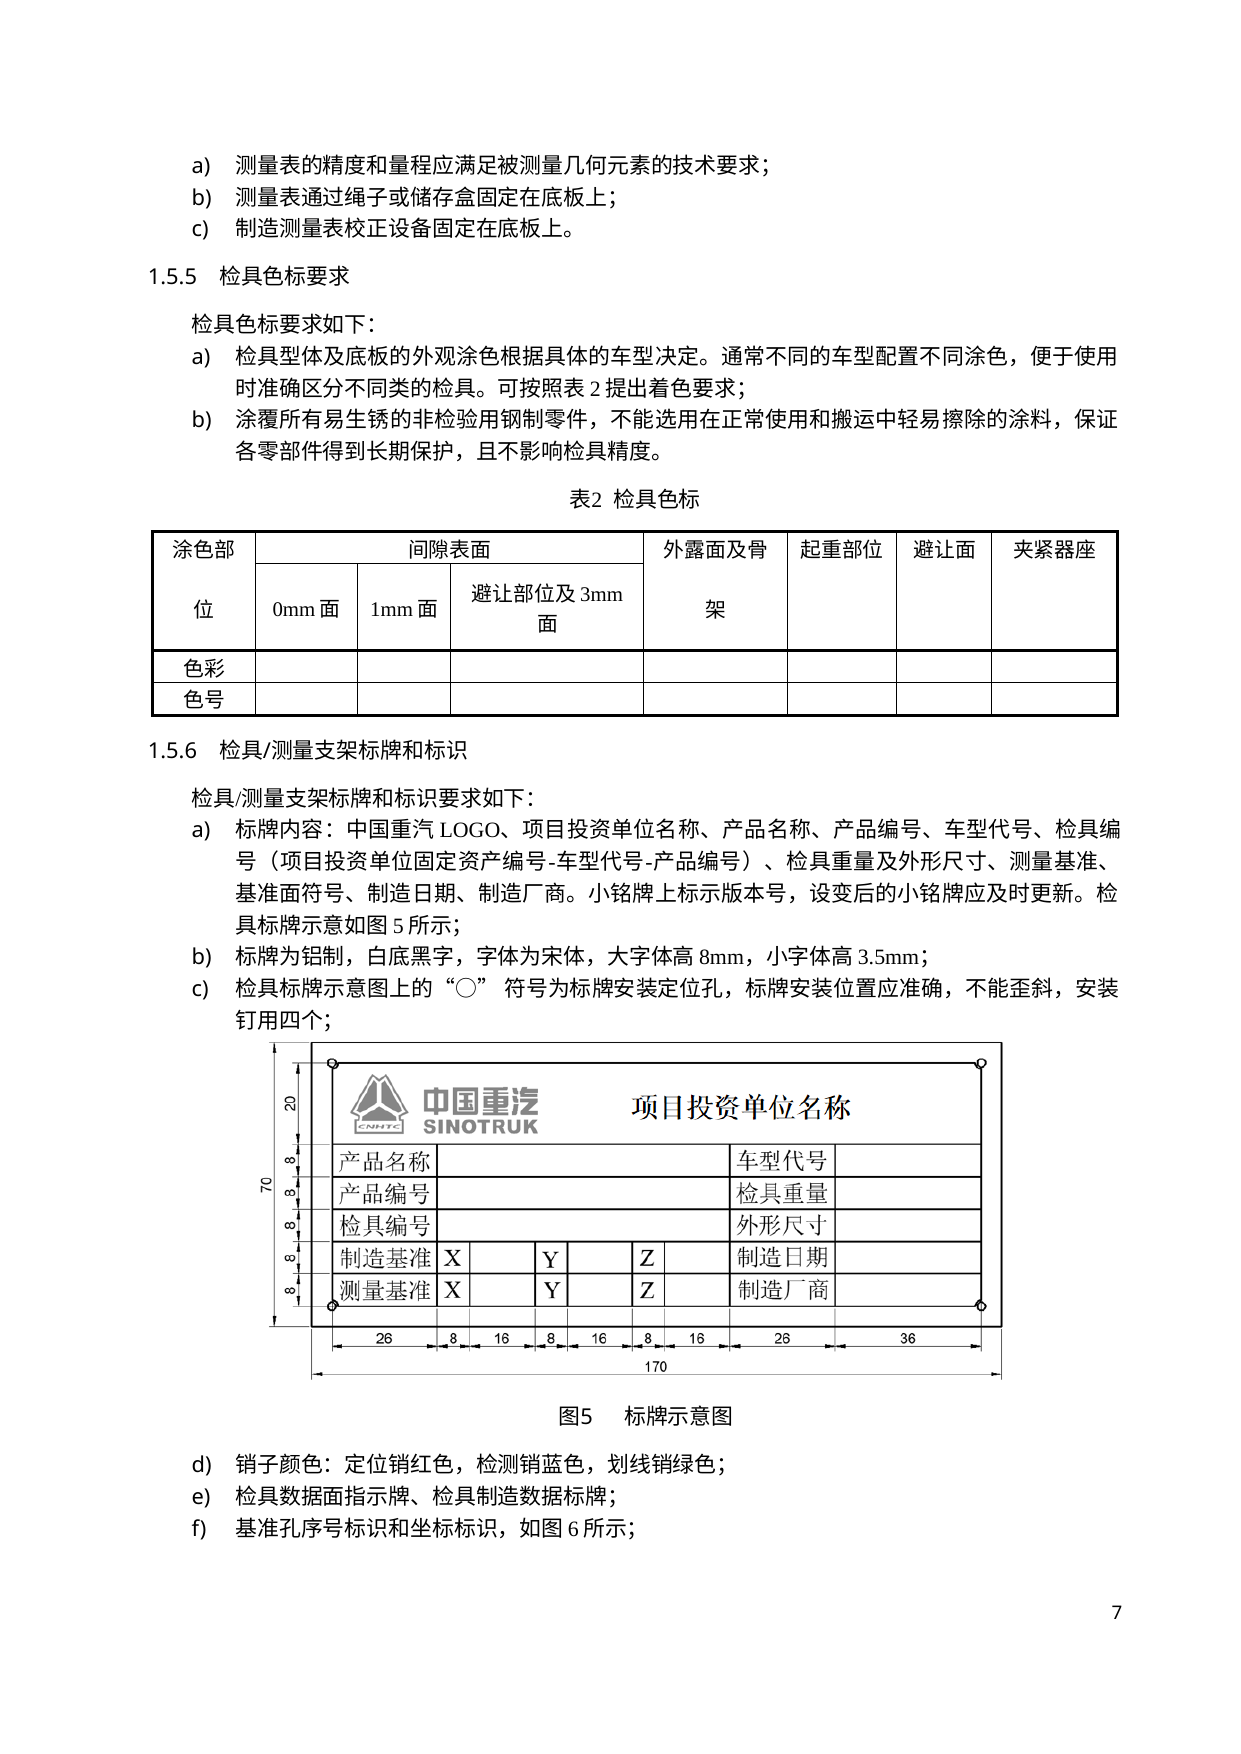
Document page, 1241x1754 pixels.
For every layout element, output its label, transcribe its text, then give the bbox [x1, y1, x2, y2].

list 标牌示意图 [169, 1399, 1122, 1431]
list 销子颜色：定位销红色，检测销蓝色，划线销绿色； [191, 1447, 1122, 1479]
table_cell [451, 652, 643, 682]
table_cell [256, 652, 357, 682]
table_cell [644, 683, 787, 713]
list 检具/测量支架标牌和标识 [148, 733, 1122, 764]
list 涂覆所有易生锈的非检验用钢制零件，不能选用在正常使用和搬运中轻易擦除的涂料，保证各零部件得到长期保护，且不影响检具精度。 [191, 402, 1122, 466]
list 检具色标要求 [148, 259, 1122, 291]
table_cell 1mm面 [358, 564, 450, 649]
table_header 夹紧器座 [992, 533, 1116, 649]
table_cell [992, 652, 1116, 682]
table_cell [358, 652, 450, 682]
list 标牌内容：中国重汽LOGO、项目投资单位名称、产品名称、产品编号、车型代号、检具编号（项目投资单位固定资产编号-车型代号-产品编号）、检具重量及外形尺寸、测量基准、基准面符号、制造日期、制造厂商。小铭牌上标示版本号，设变后的小铭牌应及时更新。检具标牌示意如图5所示； [191, 812, 1122, 939]
list 基准孔序号标识和坐标标识，如图6所示； [191, 1511, 1122, 1542]
table_header 间隙表面 [256, 533, 643, 563]
table_cell [451, 683, 643, 713]
table_cell [788, 652, 896, 682]
text 检具/测量支架标牌和标识要求如下： [191, 781, 1122, 812]
list 检具色标 [148, 482, 1122, 514]
table_cell [788, 683, 896, 713]
table_header 避让面 [897, 533, 991, 649]
list 检具数据面指示牌、检具制造数据标牌； [191, 1479, 1122, 1511]
text 检具色标要求如下： [191, 307, 1122, 339]
table_cell [897, 652, 991, 682]
table_cell 0mm面 [256, 564, 357, 649]
table_header 涂色部位 [154, 533, 255, 649]
table_cell 色号 [154, 683, 255, 713]
table_cell [256, 683, 357, 713]
list 测量表的精度和量程应满足被测量几何元素的技术要求； [191, 148, 1122, 179]
table_cell [897, 683, 991, 713]
list 测量表通过绳子或储存盒固定在底板上； [191, 179, 1122, 211]
table_cell [644, 652, 787, 682]
list 检具标牌示意图上的“○” 符号为标牌安装定位孔，标牌安装位置应准确，不能歪斜，安装钉用四个； [191, 971, 1122, 1034]
table_header 起重部位 [788, 533, 896, 649]
list 标牌为铝制，白底黑字，字体为宋体，大字体高8mm，小字体高3.5mm； [191, 939, 1122, 971]
list 制造测量表校正设备固定在底板上。 [191, 211, 1122, 243]
table_header 外露面及骨架 [644, 533, 787, 649]
list 检具型体及底板的外观涂色根据具体的车型决定。通常不同的车型配置不同涂色，便于使用时准确区分不同类的检具。可按照表2提出着色要求； [191, 339, 1122, 402]
table_cell 避让部位及3mm面 [451, 564, 643, 649]
table_cell [358, 683, 450, 713]
table_cell [992, 683, 1116, 713]
picture [257, 1034, 1013, 1383]
table_cell 色彩 [154, 652, 255, 682]
